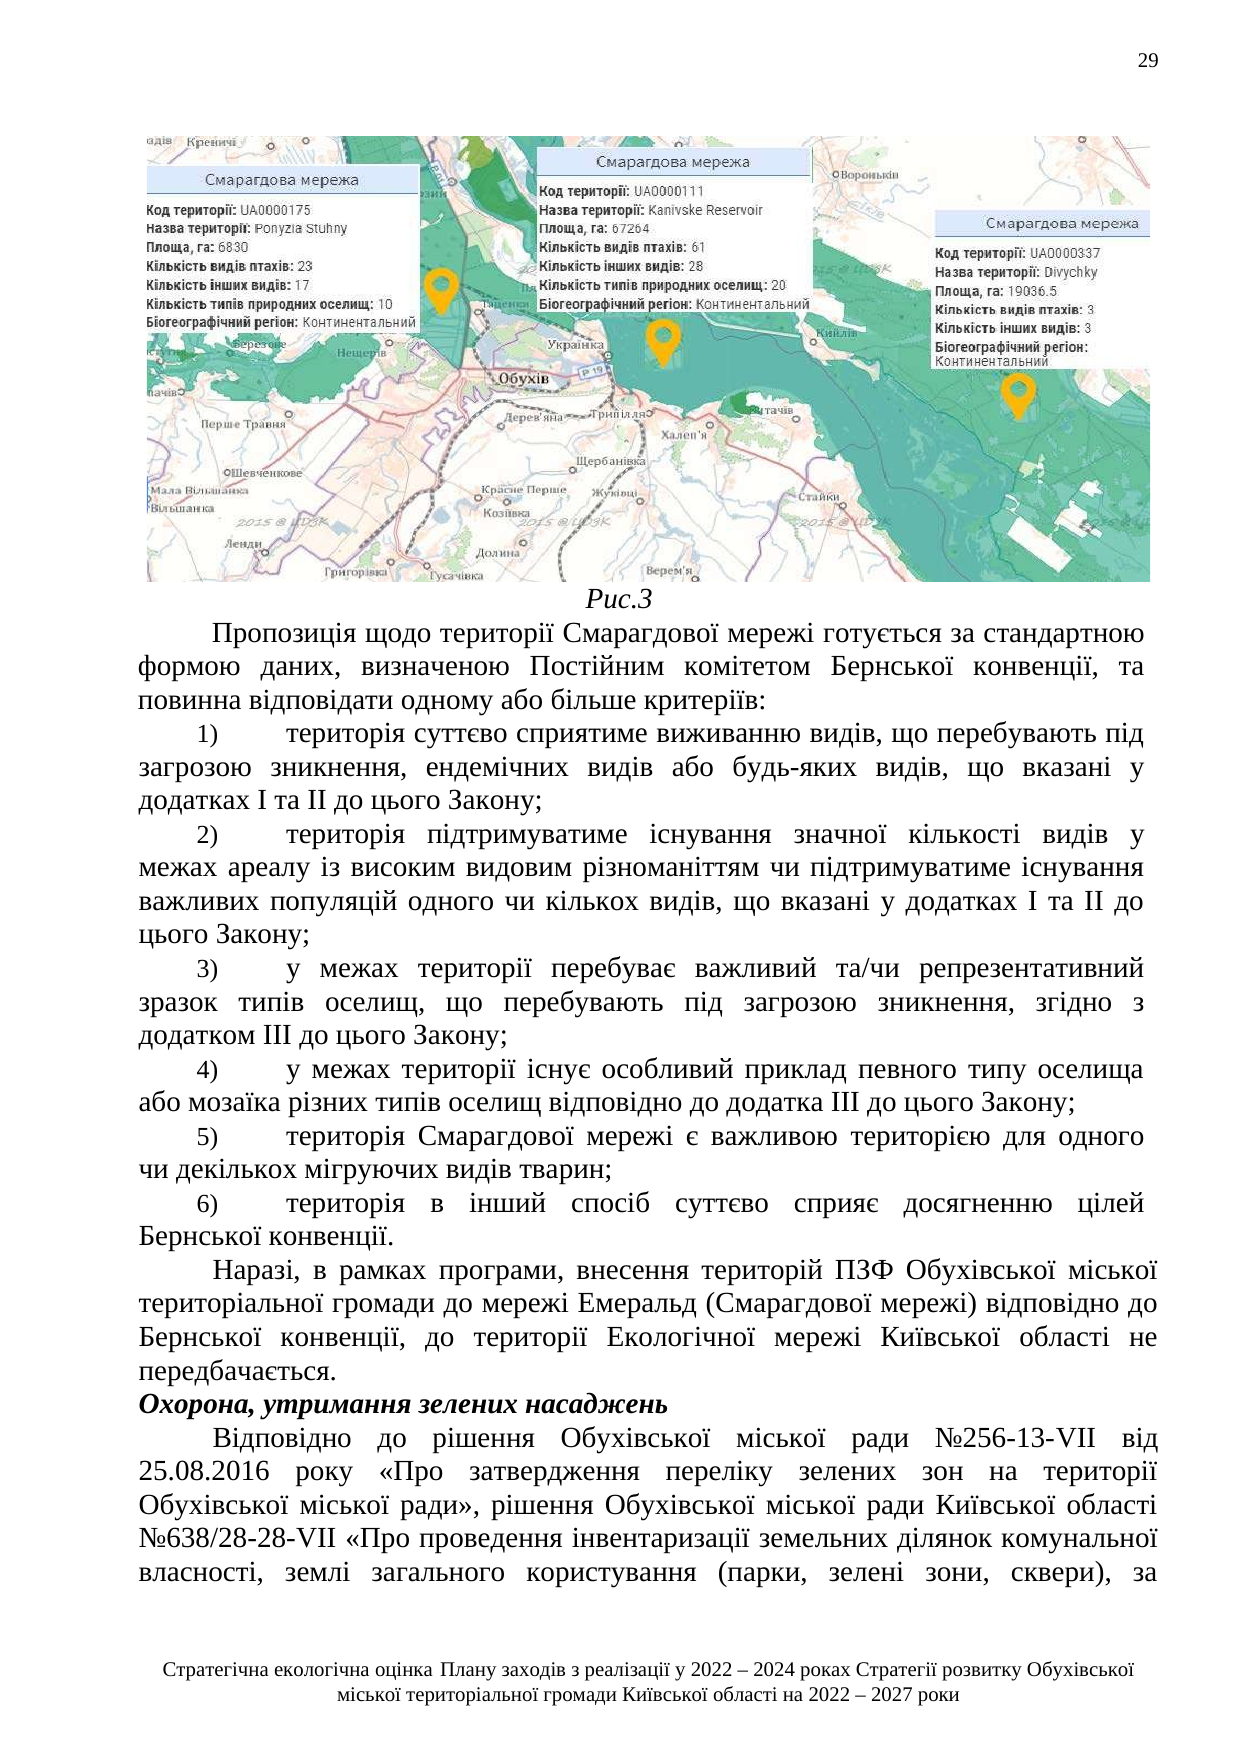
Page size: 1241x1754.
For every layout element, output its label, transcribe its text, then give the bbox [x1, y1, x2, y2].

list у межах території існує особливий приклад певного типу оселища або мозаїка різних типів оселищ відповідно до додатка ІІІ до цього Закону; [138, 1051, 1145, 1118]
text Пропозиція щодо території Смарагдової мережі готується за стандартною формою даних, визначеною Постійним комітетом Бернської конвенції, та повинна відповідати одному або більше критеріїв: [138, 615, 1145, 715]
subtitle Охорона, утримання зелених насаджень [138, 1386, 1158, 1420]
text Рис.3 [138, 581, 1100, 615]
list територія суттєво сприятиме виживанню видів, що перебувають під загрозою зникнення, ендемічних видів або будь-яких видів, що вказані у додатках І та ІІ до цього Закону; [138, 715, 1145, 816]
list у межах території перебуває важливий та/чи репрезентативний зразок типів оселищ, що перебувають під загрозою зникнення, згідно з додатком ІІІ до цього Закону; [138, 950, 1145, 1051]
text Наразі, в рамках програми, внесення територій ПЗФ Обухівської міської територіальної громади до мережі Емеральд (Смарагдової мережі) відповідно до Бернської конвенції, до території Екологічної мережі Київської області не передбачається. [138, 1252, 1158, 1386]
list територія в інший спосіб суттєво сприяє досягненню цілей Бернської конвенції. [138, 1185, 1145, 1252]
list територія Смарагдової мережі є важливою територією для одного чи декількох мігруючих видів тварин; [138, 1118, 1145, 1185]
picture [146, 136, 1150, 582]
list територія підтримуватиме існування значної кількості видів у межах ареалу із високим видовим різноманіттям чи підтримуватиме існування важливих популяцій одного чи кількох видів, що вказані у додатках І та ІІ до цього Закону; [138, 816, 1145, 950]
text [138, 1420, 1158, 1587]
